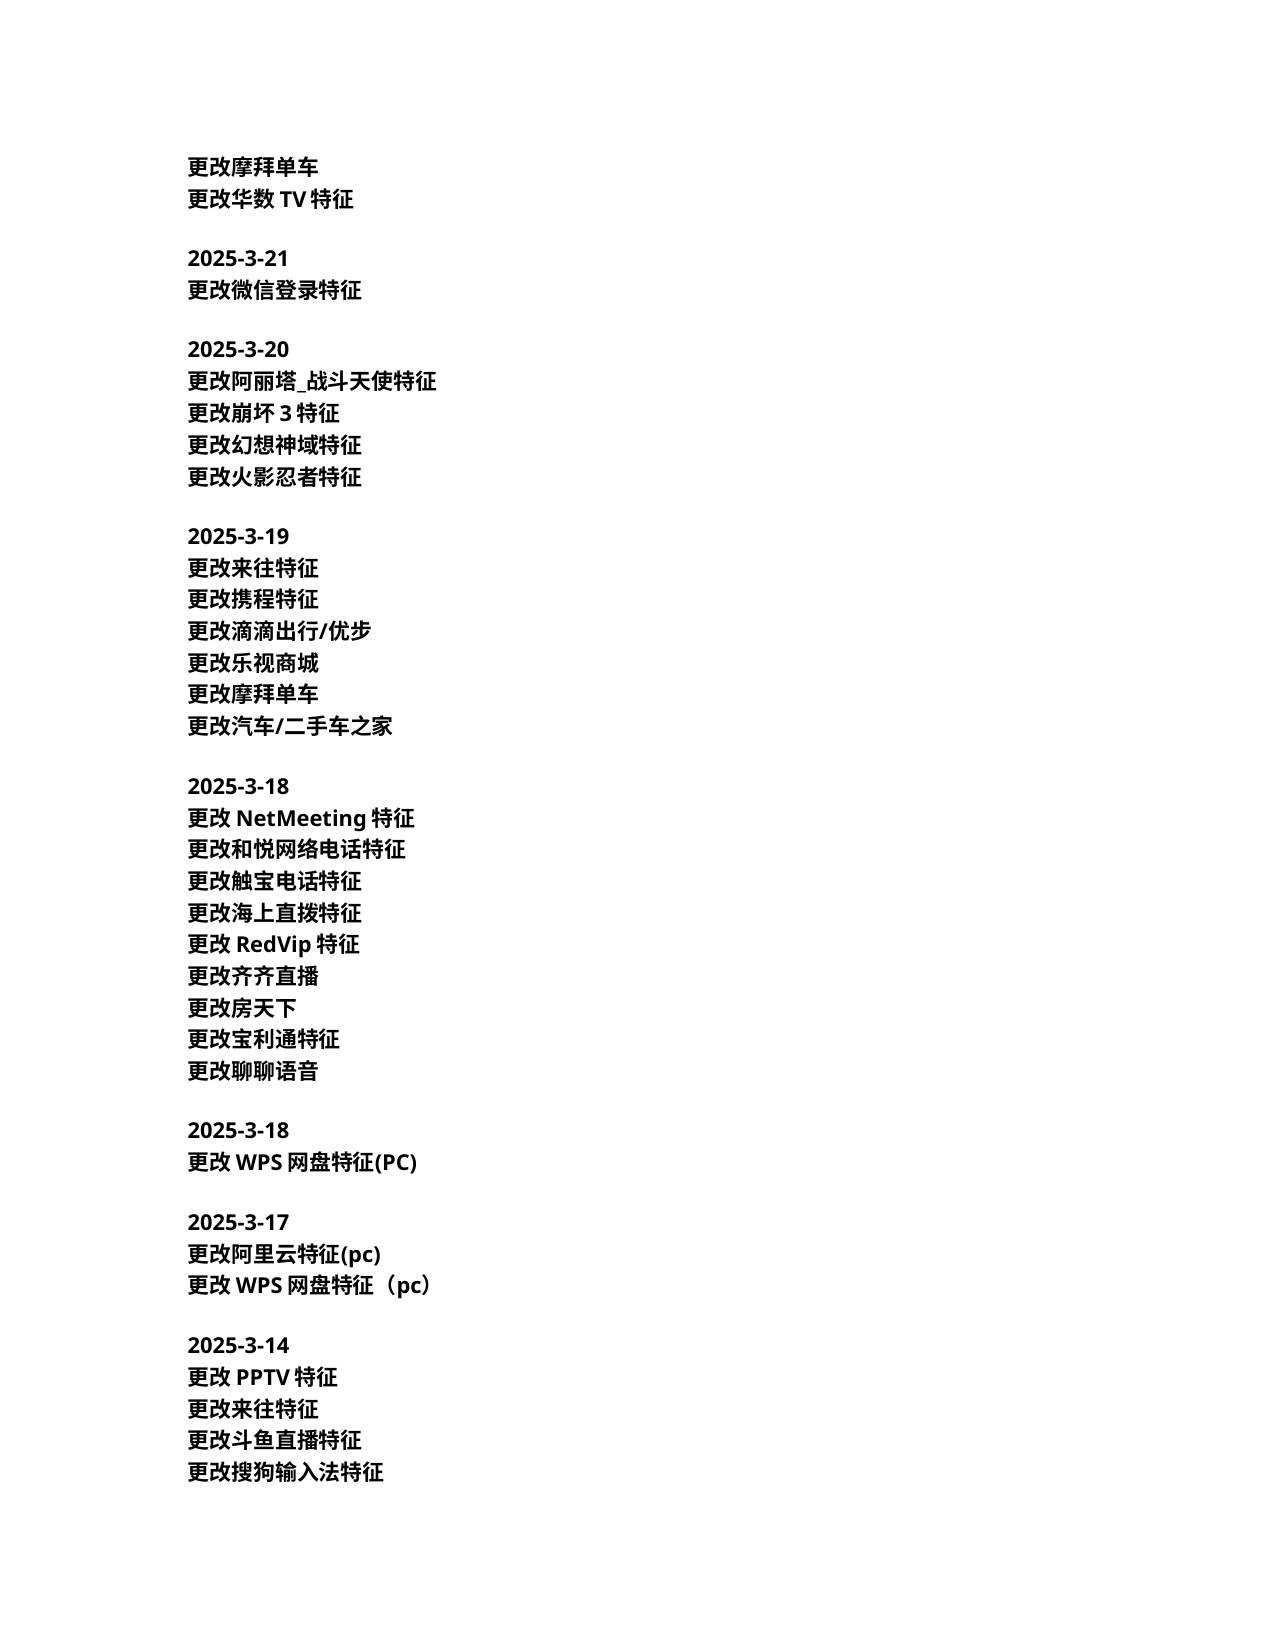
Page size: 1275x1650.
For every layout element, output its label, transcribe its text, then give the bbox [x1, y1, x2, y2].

text 更改WPS网盘特征（pc） [187, 1268, 1087, 1300]
text 更改火影忍者特征 [187, 459, 1087, 491]
text 更改房天下 [187, 991, 1087, 1022]
text 更改阿丽塔_战斗天使特征 [187, 364, 1087, 396]
text 更改海上直拨特征 [187, 896, 1087, 927]
text 更改滴滴出行/优步 [187, 614, 1087, 646]
text 更改阿里云特征(pc) [187, 1237, 1087, 1268]
text 更改携程特征 [187, 582, 1087, 614]
text 更改NetMeeting特征 [187, 801, 1087, 832]
text 更改乐视商城 [187, 646, 1087, 677]
text 更改幻想神域特征 [187, 428, 1087, 459]
text 更改齐齐直播 [187, 959, 1087, 991]
text 更改搜狗输入法特征 [187, 1455, 1087, 1487]
text 2025-3-20 [187, 334, 1087, 364]
text 更改摩拜单车 [187, 150, 1087, 182]
text 2025-3-17 [187, 1207, 1087, 1237]
text 更改微信登录特征 [187, 273, 1087, 305]
text 2025-3-19 [187, 521, 1087, 551]
text 更改崩坏3特征 [187, 396, 1087, 428]
text 更改PPTV特征 [187, 1360, 1087, 1392]
text 更改来往特征 [187, 1392, 1087, 1423]
text 2025-3-14 [187, 1330, 1087, 1360]
text 更改触宝电话特征 [187, 864, 1087, 896]
text 更改汽车/二手车之家 [187, 709, 1087, 741]
text 更改RedVip特征 [187, 927, 1087, 959]
text 2025-3-18 [187, 1116, 1087, 1145]
text 更改斗鱼直播特征 [187, 1423, 1087, 1455]
text 2025-3-18 [187, 771, 1087, 801]
text 更改来往特征 [187, 551, 1087, 582]
text 更改WPS网盘特征(PC) [187, 1145, 1087, 1177]
text 更改摩拜单车 [187, 677, 1087, 709]
text 2025-3-21 [187, 243, 1087, 273]
text 更改华数TV特征 [187, 182, 1087, 213]
text 更改聊聊语音 [187, 1054, 1087, 1086]
text 更改宝利通特征 [187, 1022, 1087, 1054]
text 更改和悦网络电话特征 [187, 832, 1087, 864]
